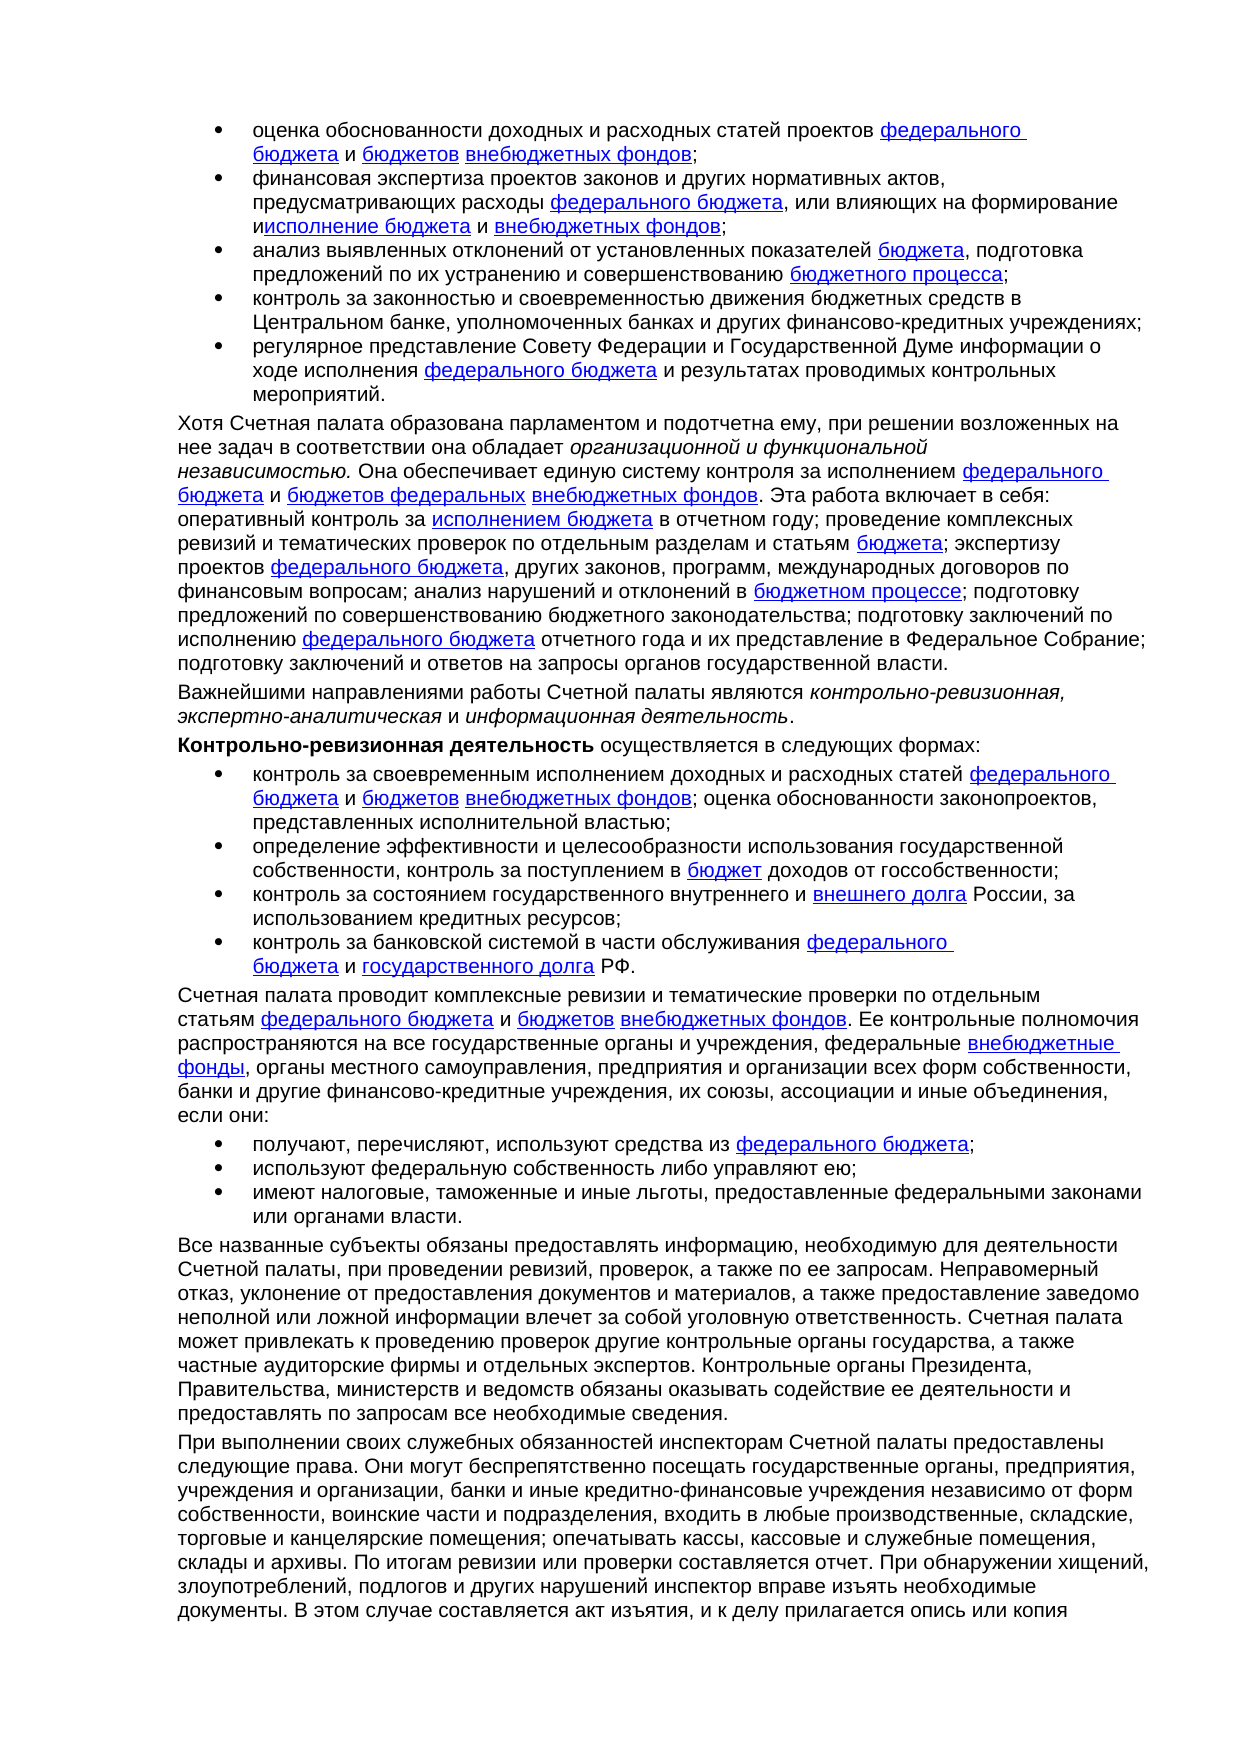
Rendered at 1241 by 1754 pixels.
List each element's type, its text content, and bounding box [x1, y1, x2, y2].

list получают, перечисляют, используют средства из федерального бюджета; [215, 1132, 1152, 1156]
list оценка обоснованности доходных и расходных статей проектов федерального бюджета и бюджетов внебюджетных фондов; [215, 118, 1152, 166]
list регулярное представление Совету Федерации и Государственной Думе информации о ходе исполнения федерального бюджета и результатах проводимых контрольных мероприятий. [215, 334, 1152, 406]
text Контрольно-ревизионная деятельность осуществляется в следующих формах: [177, 733, 1152, 757]
text Важнейшими направлениями работы Счетной палаты являются контрольно-ревизионная, экспертно-аналитическая и информационная деятельность. [177, 680, 1152, 728]
text Все названные субъекты обязаны предоставлять информацию, необходимую для деятельности Счетной палаты, при проведении ревизий, проверок, а также по ее запросам. Неправомерный отказ, уклонение от предоставления документов и материалов, а также предоставление заведомо неполной или ложной информации влечет за собой уголовную ответственность. Счетная палата может привлекать к проведению проверок другие контрольные органы государства, а также частные аудиторские фирмы и отдельных экспертов. Контрольные органы Президента, Правительства, министерств и ведомств обязаны оказывать содействие ее деятельности и предоставлять по запросам все необходимые сведения. [177, 1233, 1152, 1425]
list финансовая экспертиза проектов законов и других нормативных актов, предусматривающих расходы федерального бюджета, или влияющих на формирование иисполнение бюджета и внебюджетных фондов; [215, 166, 1152, 238]
text Хотя Счетная палата образована парламентом и подотчетна ему, при решении возложенных на нее задач в соответствии она обладает организационной и функциональной независимостью. Она обеспечивает единую систему контроля за исполнением федерального бюджета и бюджетов федеральных внебюджетных фондов. Эта работа включает в себя: оперативный контроль за исполнением бюджета в отчетном году; проведение комплексных ревизий и тематических проверок по отдельным разделам и статьям бюджета; экспертизу проектов федерального бюджета, других законов, программ, международных договоров по финансовым вопросам; анализ нарушений и отклонений в бюджетном процессе; подготовку предложений по совершенствованию бюджетного законодательства; подготовку заключений по исполнению федерального бюджета отчетного года и их представление в Федеральное Собрание; подготовку заключений и ответов на запросы органов государственной власти. [177, 411, 1152, 675]
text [177, 1430, 1152, 1622]
list анализ выявленных отклонений от установленных показателей бюджета, подготовка предложений по их устранению и совершенствованию бюджетного процесса; [215, 238, 1152, 286]
list используют федеральную собственность либо управляют ею; [215, 1156, 1152, 1180]
list контроль за законностью и своевременностью движения бюджетных средств в Центральном банке, уполномоченных банках и других финансово-кредитных учреждениях; [215, 286, 1152, 334]
list определение эффективности и целесообразности использования государственной собственности, контроль за поступлением в бюджет доходов от госсобственности; [215, 834, 1152, 882]
list контроль за состоянием государственного внутреннего и внешнего долга России, за использованием кредитных ресурсов; [215, 882, 1152, 930]
list имеют налоговые, таможенные и иные льготы, предоставленные федеральными законами или органами власти. [215, 1180, 1152, 1228]
text Счетная палата проводит комплексные ревизии и тематические проверки по отдельным статьям федерального бюджета и бюджетов внебюджетных фондов. Ее контрольные полномочия распространяются на все государственные органы и учреждения, федеральные внебюджетные фонды, органы местного самоуправления, предприятия и организации всех форм собственности, банки и другие финансово-кредитные учреждения, их союзы, ассоциации и иные объединения, если они: [177, 983, 1152, 1127]
list контроль за банковской системой в части обслуживания федерального бюджета и государственного долга РФ. [215, 930, 1152, 978]
list контроль за своевременным исполнением доходных и расходных статей федерального бюджета и бюджетов внебюджетных фондов; оценка обоснованности законопроектов, представленных исполнительной властью; [215, 762, 1152, 834]
